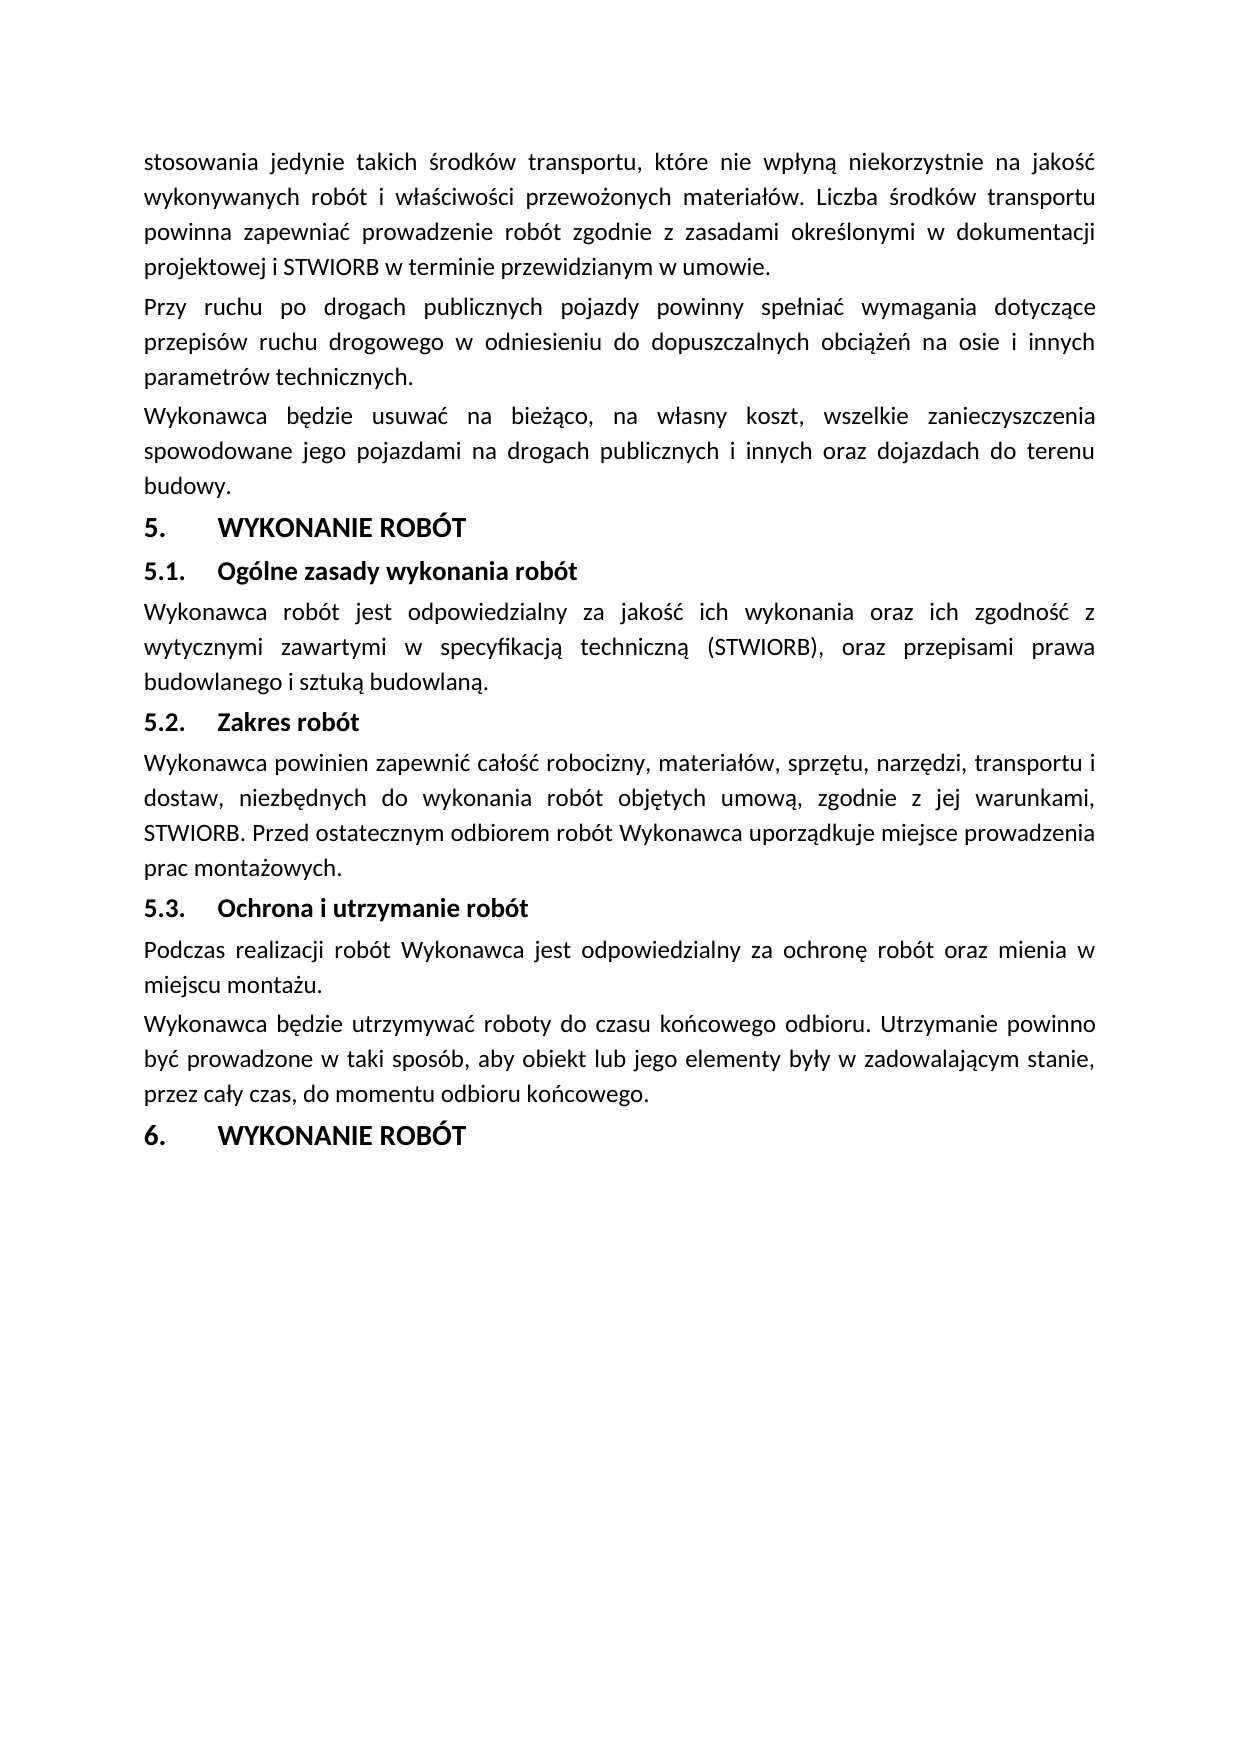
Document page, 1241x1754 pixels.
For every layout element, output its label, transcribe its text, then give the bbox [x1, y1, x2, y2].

text 5.3. Ochrona i utrzymanie robót [144, 892, 1097, 925]
list Ogólne zasady wykonania robót [144, 554, 1097, 587]
list WYKONANIE ROBÓT [144, 509, 1097, 545]
list WYKONANIE ROBÓT [144, 1117, 1097, 1153]
text Przy ruchu po drogach publicznych pojazdy powinny spełniać wymagania dotyczące przepisów ruchu drogowego w odniesieniu do dopuszczalnych obciążeń na osie i innych parametrów technicznych. [144, 291, 1097, 391]
text Wykonawca powinien zapewnić całość robocizny, materiałów, sprzętu, narzędzi, transportu i dostaw, niezbędnych do wykonania robót objętych umową, zgodnie z jej warunkami, STWIORB. Przed ostatecznym odbiorem robót Wykonawca uporządkuje miejsce prowadzenia prac montażowych. [144, 747, 1097, 883]
text Podczas realizacji robót Wykonawca jest odpowiedzialny za ochronę robót oraz mienia w miejscu montażu. [144, 934, 1097, 999]
text Wykonawca robót jest odpowiedzialny za jakość ich wykonania oraz ich zgodność z wytycznymi zawartymi w specyfikacją techniczną (STWIORB), oraz przepisami prawa budowlanego i sztuką budowlaną. [144, 596, 1097, 697]
text Wykonawca będzie usuwać na bieżąco, na własny koszt, wszelkie zanieczyszczenia spowodowane jego pojazdami na drogach publicznych i innych oraz dojazdach do terenu budowy. [144, 400, 1097, 500]
text 5.2. Zakres robót [144, 705, 1097, 738]
text Wykonawca będzie utrzymywać roboty do czasu końcowego odbioru. Utrzymanie powinno być prowadzone w taki sposób, aby obiekt lub jego elementy były w zadowalającym stanie, przez cały czas, do momentu odbioru końcowego. [144, 1008, 1097, 1108]
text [144, 147, 1097, 282]
